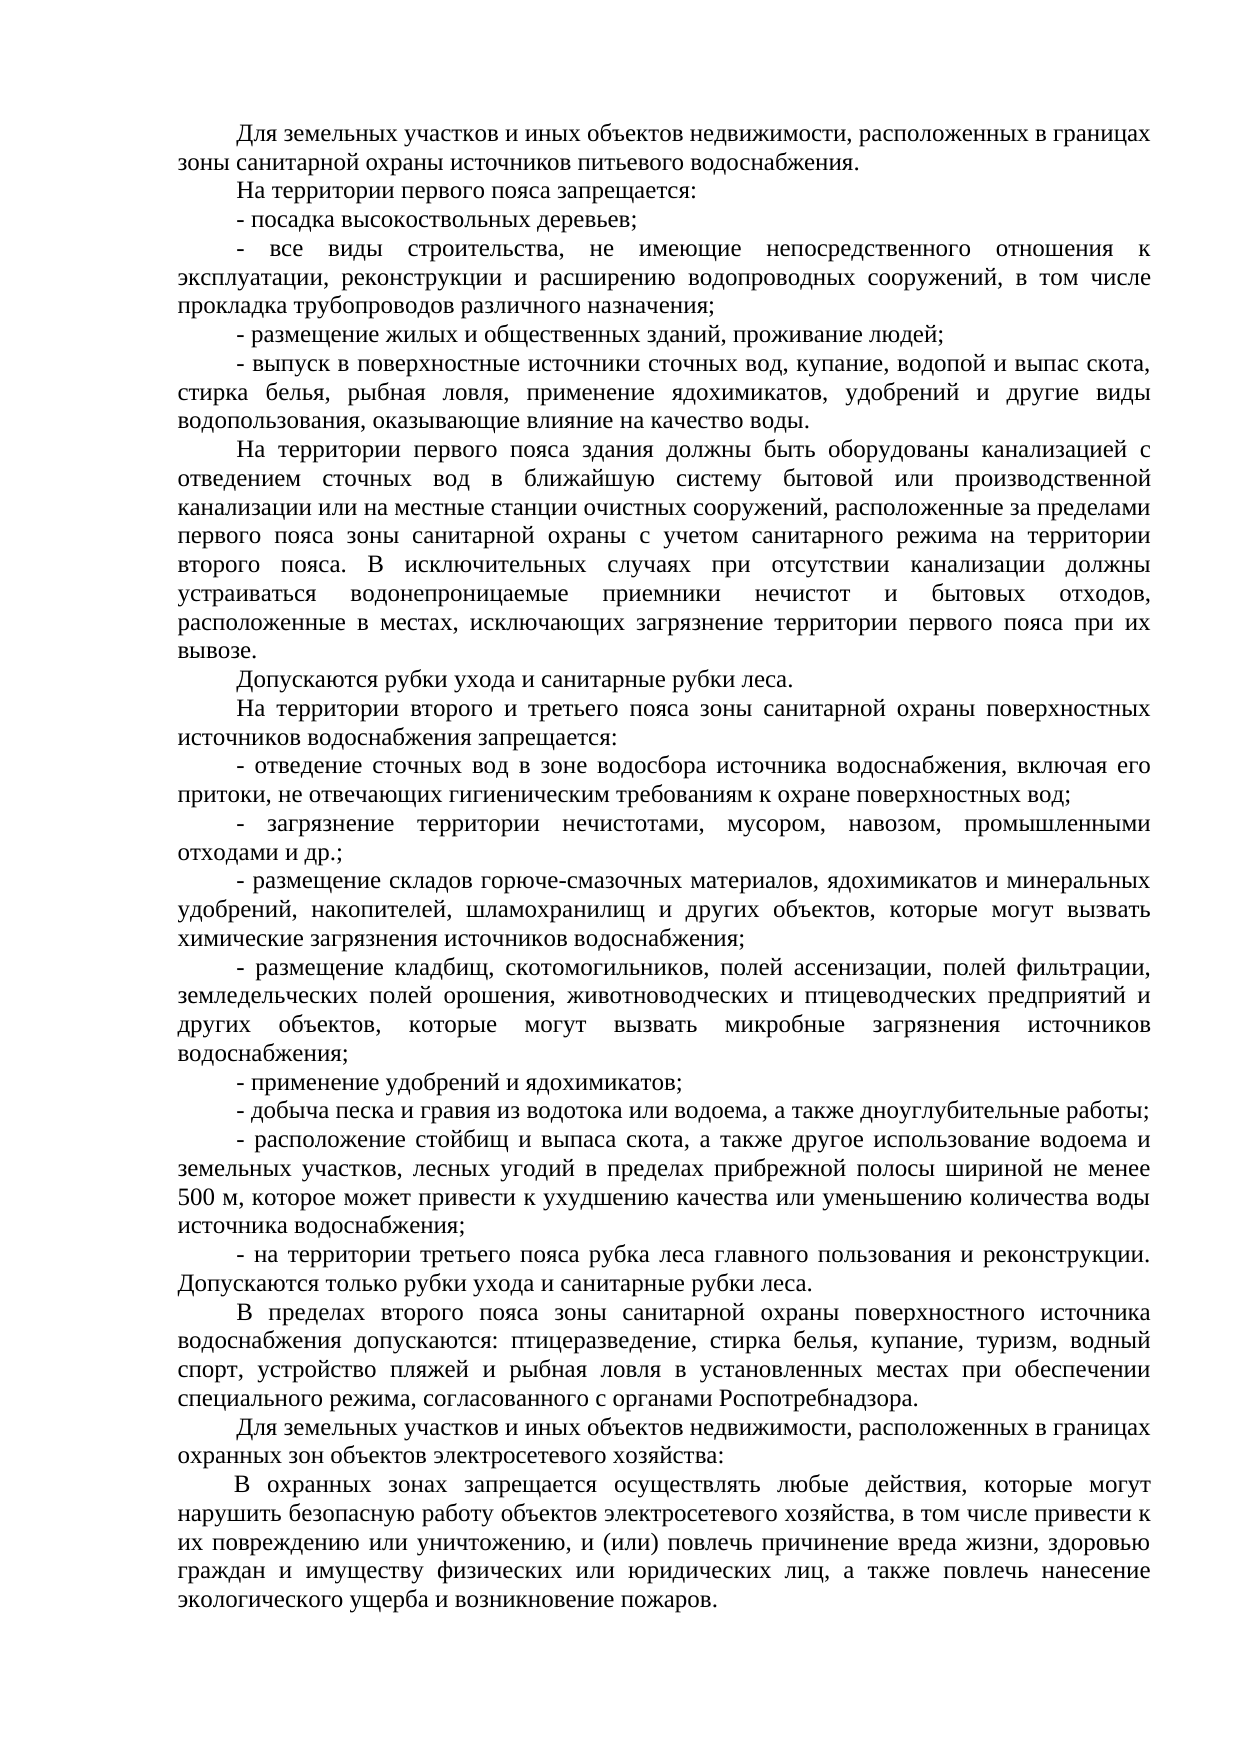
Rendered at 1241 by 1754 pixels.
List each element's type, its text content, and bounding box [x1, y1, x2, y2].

text Для земельных участков и иных объектов недвижимости, расположенных в границах зоны санитарной охраны источников питьевого водоснабжения. [177, 118, 1152, 176]
text На территории первого пояса запрещается: [177, 176, 1152, 204]
text - применение удобрений и ядохимикатов; [177, 1067, 1152, 1096]
text В охранных зонах запрещается осуществлять любые действия, которые могут нарушить безопасную работу объектов электросетевого хозяйства, в том числе привести к их повреждению или уничтожению, и (или) повлечь причинение вреда жизни, здоровью граждан и имуществу физических или юридических лиц, а также повлечь нанесение экологического ущерба и возникновение пожаров. [177, 1469, 1152, 1613]
text - размещение жилых и общественных зданий, проживание людей; [177, 319, 1152, 348]
text - добыча песка и гравия из водотока или водоема, а также дноуглубительные работы; [177, 1096, 1152, 1124]
text - на территории третьего пояса рубка леса главного пользования и реконструкции. Допускаются только рубки ухода и санитарные рубки леса. [177, 1239, 1152, 1297]
text - размещение складов горюче-смазочных материалов, ядохимикатов и минеральных удобрений, накопителей, шламохранилищ и других объектов, которые могут вызвать химические загрязнения источников водоснабжения; [177, 866, 1152, 952]
text - размещение кладбищ, скотомогильников, полей ассенизации, полей фильтрации, земледельческих полей орошения, животноводческих и птицеводческих предприятий и других объектов, которые могут вызвать микробные загрязнения источников водоснабжения; [177, 952, 1152, 1067]
text - посадка высокоствольных деревьев; [177, 204, 1152, 233]
text - все виды строительства, не имеющие непосредственного отношения к эксплуатации, реконструкции и расширению водопроводных сооружений, в том числе прокладка трубопроводов различного назначения; [177, 233, 1152, 319]
text - выпуск в поверхностные источники сточных вод, купание, водопой и выпас скота, стирка белья, рыбная ловля, применение ядохимикатов, удобрений и другие виды водопользования, оказывающие влияние на качество воды. [177, 348, 1152, 434]
text На территории второго и третьего пояса зоны санитарной охраны поверхностных источников водоснабжения запрещается: [177, 693, 1152, 751]
text На территории первого пояса здания должны быть оборудованы канализацией с отведением сточных вод в ближайшую систему бытовой или производственной канализации или на местные станции очистных сооружений, расположенные за пределами первого пояса зоны санитарной охраны с учетом санитарного режима на территории второго пояса. В исключительных случаях при отсутствии канализации должны устраиваться водонепроницаемые приемники нечистот и бытовых отходов, расположенные в местах, исключающих загрязнение территории первого пояса при их вывозе. [177, 434, 1152, 664]
text Допускаются рубки ухода и санитарные рубки леса. [177, 664, 1152, 693]
text - загрязнение территории нечистотами, мусором, навозом, промышленными отходами и др.; [177, 808, 1152, 866]
text Для земельных участков и иных объектов недвижимости, расположенных в границах охранных зон объектов электросетевого хозяйства: [177, 1412, 1152, 1469]
text - отведение сточных вод в зоне водосбора источника водоснабжения, включая его притоки, не отвечающих гигиеническим требованиям к охране поверхностных вод; [177, 751, 1152, 808]
text - расположение стойбищ и выпаса скота, а также другое использование водоема и земельных участков, лесных угодий в пределах прибрежной полосы шириной не менее , которое может привести к ухудшению качества или уменьшению количества воды источника водоснабжения; [177, 1124, 1152, 1239]
text В пределах второго пояса зоны санитарной охраны поверхностного источника водоснабжения допускаются: птицеразведение, стирка белья, купание, туризм, водный спорт, устройство пляжей и рыбная ловля в установленных местах при обеспечении специального режима, согласованного с органами Роспотребнадзора. [177, 1297, 1152, 1412]
